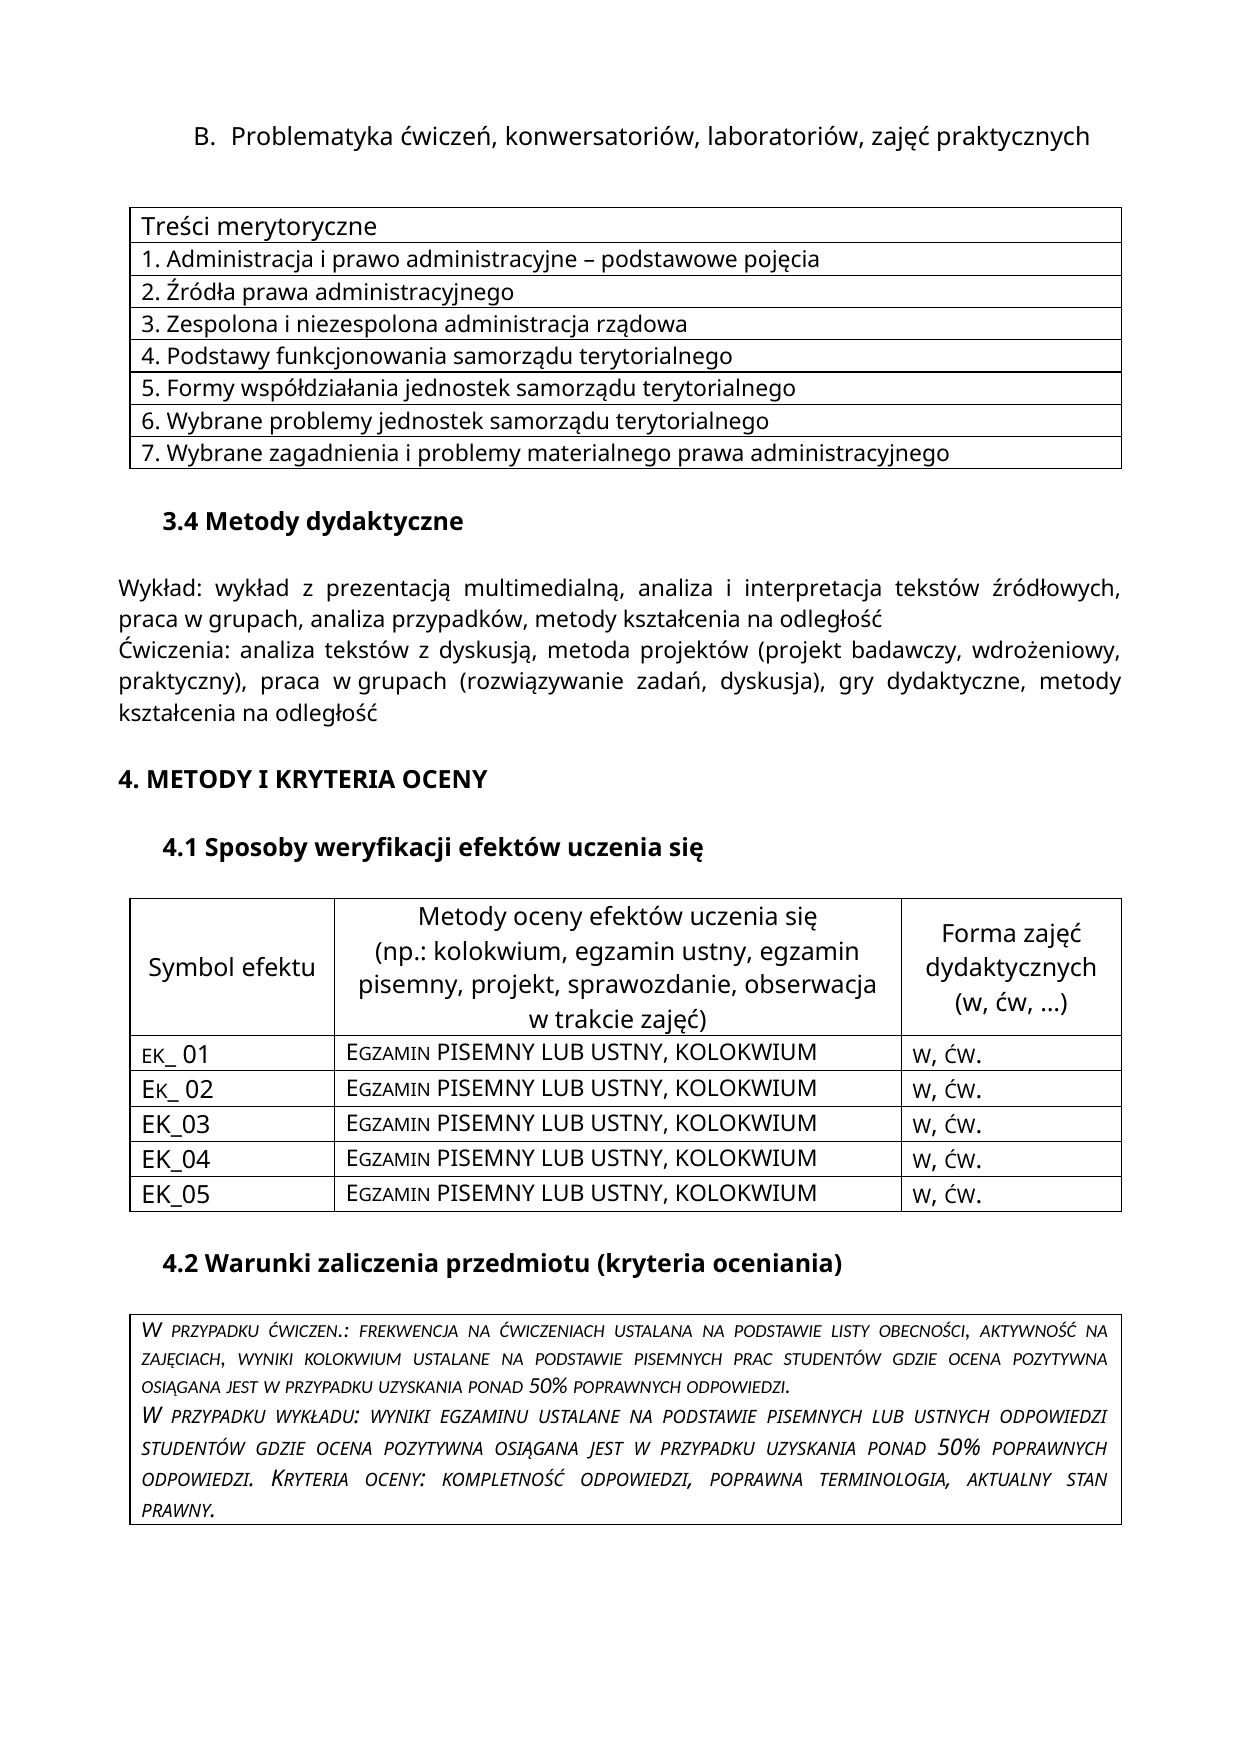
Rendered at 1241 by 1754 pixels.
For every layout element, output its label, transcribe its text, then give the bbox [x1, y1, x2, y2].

table_header Forma zajęć dydaktycznych (w, ćw, …) [902, 899, 1121, 1035]
table_cell w, ćw. [902, 1071, 1121, 1106]
list Problematyka ćwiczeń, konwersatoriów, laboratoriów, zajęć praktycznych [193, 118, 1122, 152]
table_cell 5. Formy współdziałania jednostek samorządu terytorialnego [131, 373, 1121, 404]
table_cell w, ćw. [902, 1036, 1121, 1070]
table_header Symbol efektu [131, 899, 334, 1035]
table_cell 7. Wybrane zagadnienia i problemy materialnego prawa administracyjnego [131, 437, 1121, 468]
text Wykład: wykład z prezentacją multimedialną, analiza i interpretacja tekstów źródłowych, praca w grupach, analiza przypadków, metody kształcenia na odległość [118, 571, 1122, 634]
text 4.1 Sposoby weryfikacji efektów uczenia się [162, 830, 1122, 864]
text 3.4 Metody dydaktyczne [162, 503, 1122, 537]
table_cell Egzamin PISEMNY LUB USTNY, KOLOKWIUM [335, 1107, 901, 1141]
table_cell 4. Podstawy funkcjonowania samorządu terytorialnego [131, 340, 1121, 371]
table_cell w, ćw. [902, 1177, 1121, 1211]
table_cell 1. Administracja i prawo administracyjne – podstawowe pojęcia [131, 243, 1121, 274]
text 4. METODY I KRYTERIA OCENY [118, 762, 1122, 796]
text 4.2 Warunki zaliczenia przedmiotu (kryteria oceniania) [162, 1246, 1122, 1280]
table_cell w, ćw. [902, 1142, 1121, 1176]
table_cell Ek_ 02 [131, 1071, 334, 1106]
table_cell Egzamin PISEMNY LUB USTNY, KOLOKWIUM [335, 1177, 901, 1211]
table_cell EK_04 [131, 1142, 334, 1176]
table_header W przypadku ćwiczen.: frekwencja na ćwiczeniach ustalana na podstawie listy obecności, aktywność na zajęciach, wyniki kolokwium ustalane na podstawie pisemnych prac studentów gdzie ocena pozytywna osiągana jest w przypadku uzyskania ponad 50% poprawnych odpowiedzi. W przypadku wykładu: wyniki egzaminu ustalane na podstawie pisemnych lub ustnych odpowiedzi studentów gdzie ocena pozytywna osiągana jest w przypadku uzyskania ponad 50% poprawnych odpowiedzi. Kryteria oceny: kompletność odpowiedzi, poprawna terminologia, aktualny stan prawny. [131, 1315, 1121, 1524]
table_cell ek_ 01 [131, 1036, 334, 1070]
table_cell Egzamin PISEMNY LUB USTNY, KOLOKWIUM [335, 1036, 901, 1070]
table_cell Egzamin PISEMNY LUB USTNY, KOLOKWIUM [335, 1142, 901, 1176]
table_cell EK_05 [131, 1177, 334, 1211]
table_header Treści merytoryczne [131, 208, 1121, 242]
table_cell EK_03 [131, 1107, 334, 1141]
text Ćwiczenia: analiza tekstów z dyskusją, metoda projektów (projekt badawczy, wdrożeniowy, praktyczny), praca w grupach (rozwiązywanie zadań, dyskusja), gry dydaktyczne, metody kształcenia na odległość [118, 634, 1122, 728]
table_cell Egzamin PISEMNY LUB USTNY, KOLOKWIUM [335, 1071, 901, 1106]
table_header Metody oceny efektów uczenia się (np.: kolokwium, egzamin ustny, egzamin pisemny, projekt, sprawozdanie, obserwacja w trakcie zajęć) [335, 899, 901, 1035]
table_cell 2. Źródła prawa administracyjnego [131, 276, 1121, 307]
table_cell 6. Wybrane problemy jednostek samorządu terytorialnego [131, 405, 1121, 436]
table_cell 3. Zespolona i niezespolona administracja rządowa [131, 308, 1121, 339]
table_cell w, ćw. [902, 1107, 1121, 1141]
